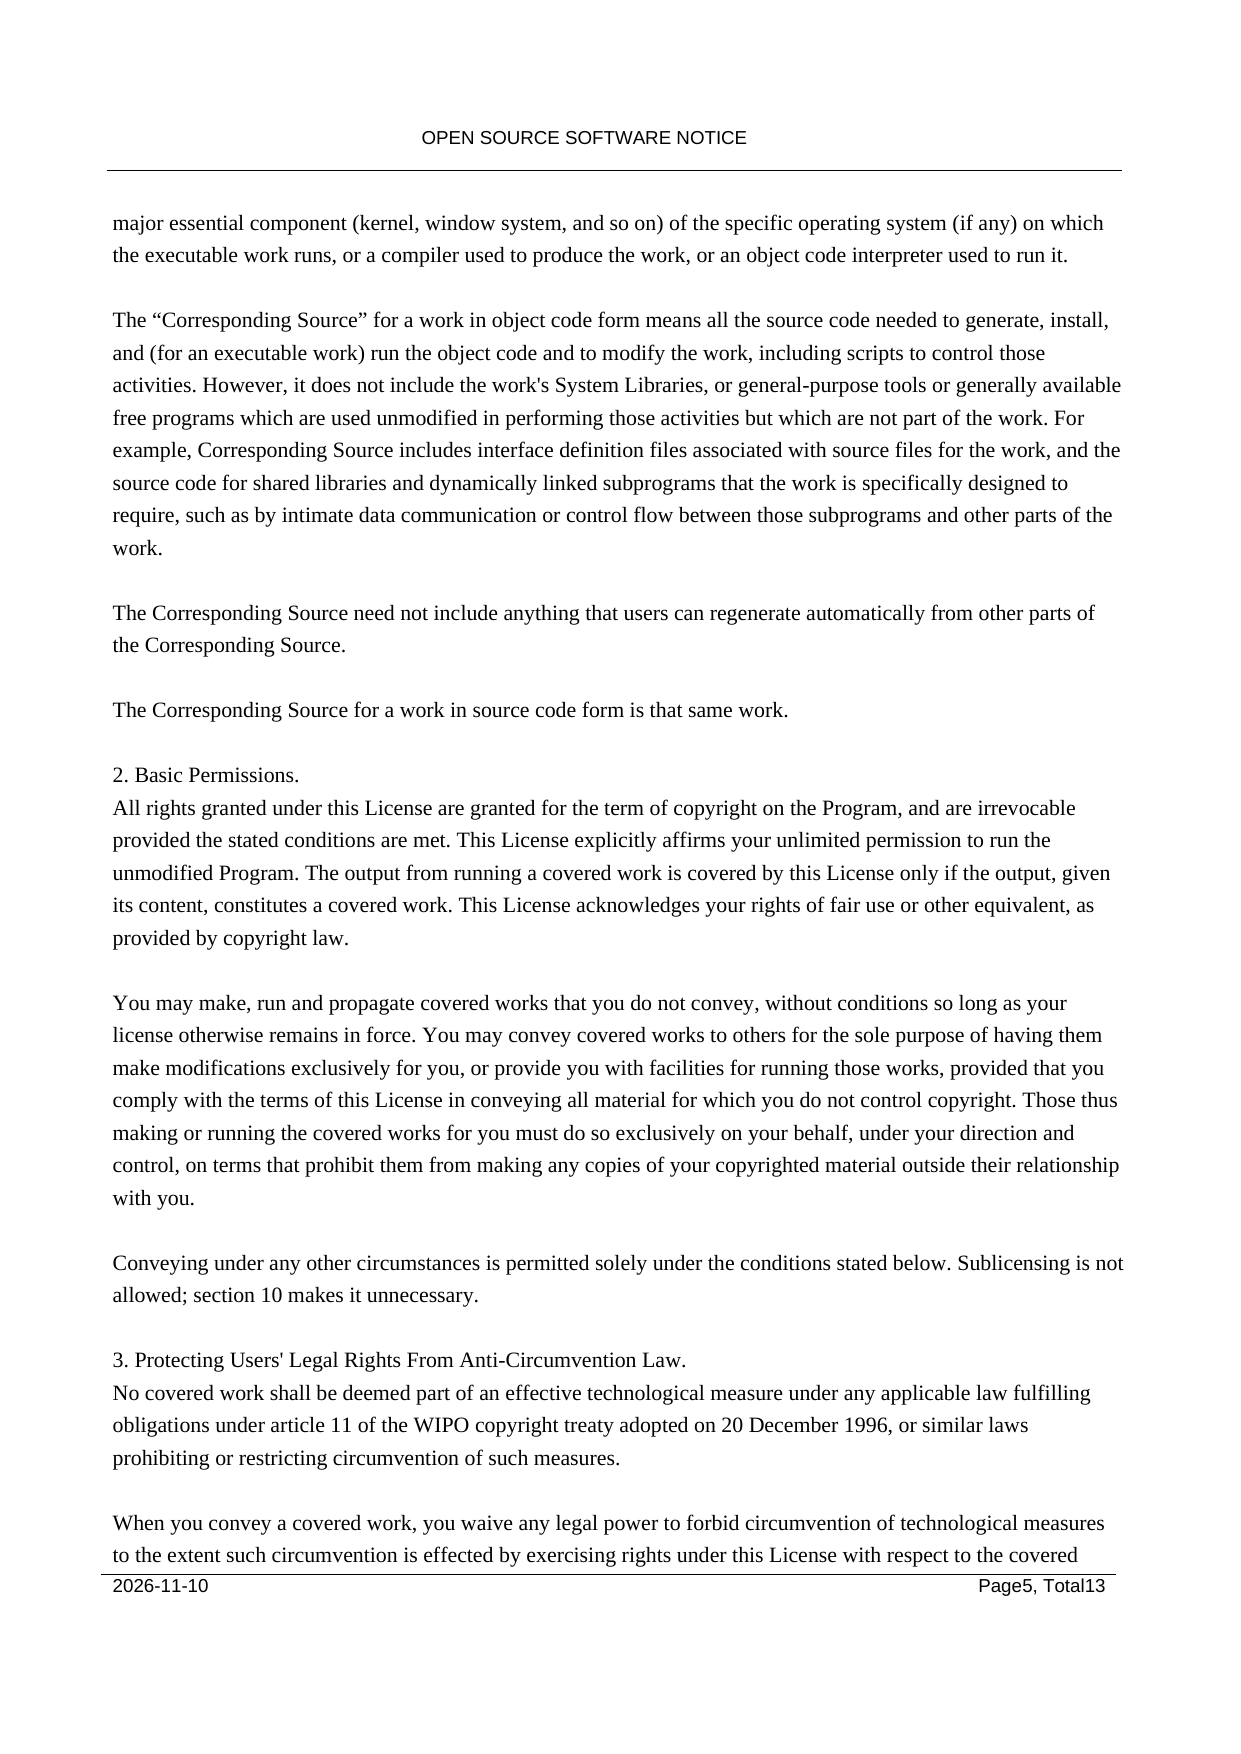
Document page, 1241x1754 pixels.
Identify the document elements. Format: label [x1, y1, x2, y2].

text [112, 206, 1128, 1571]
